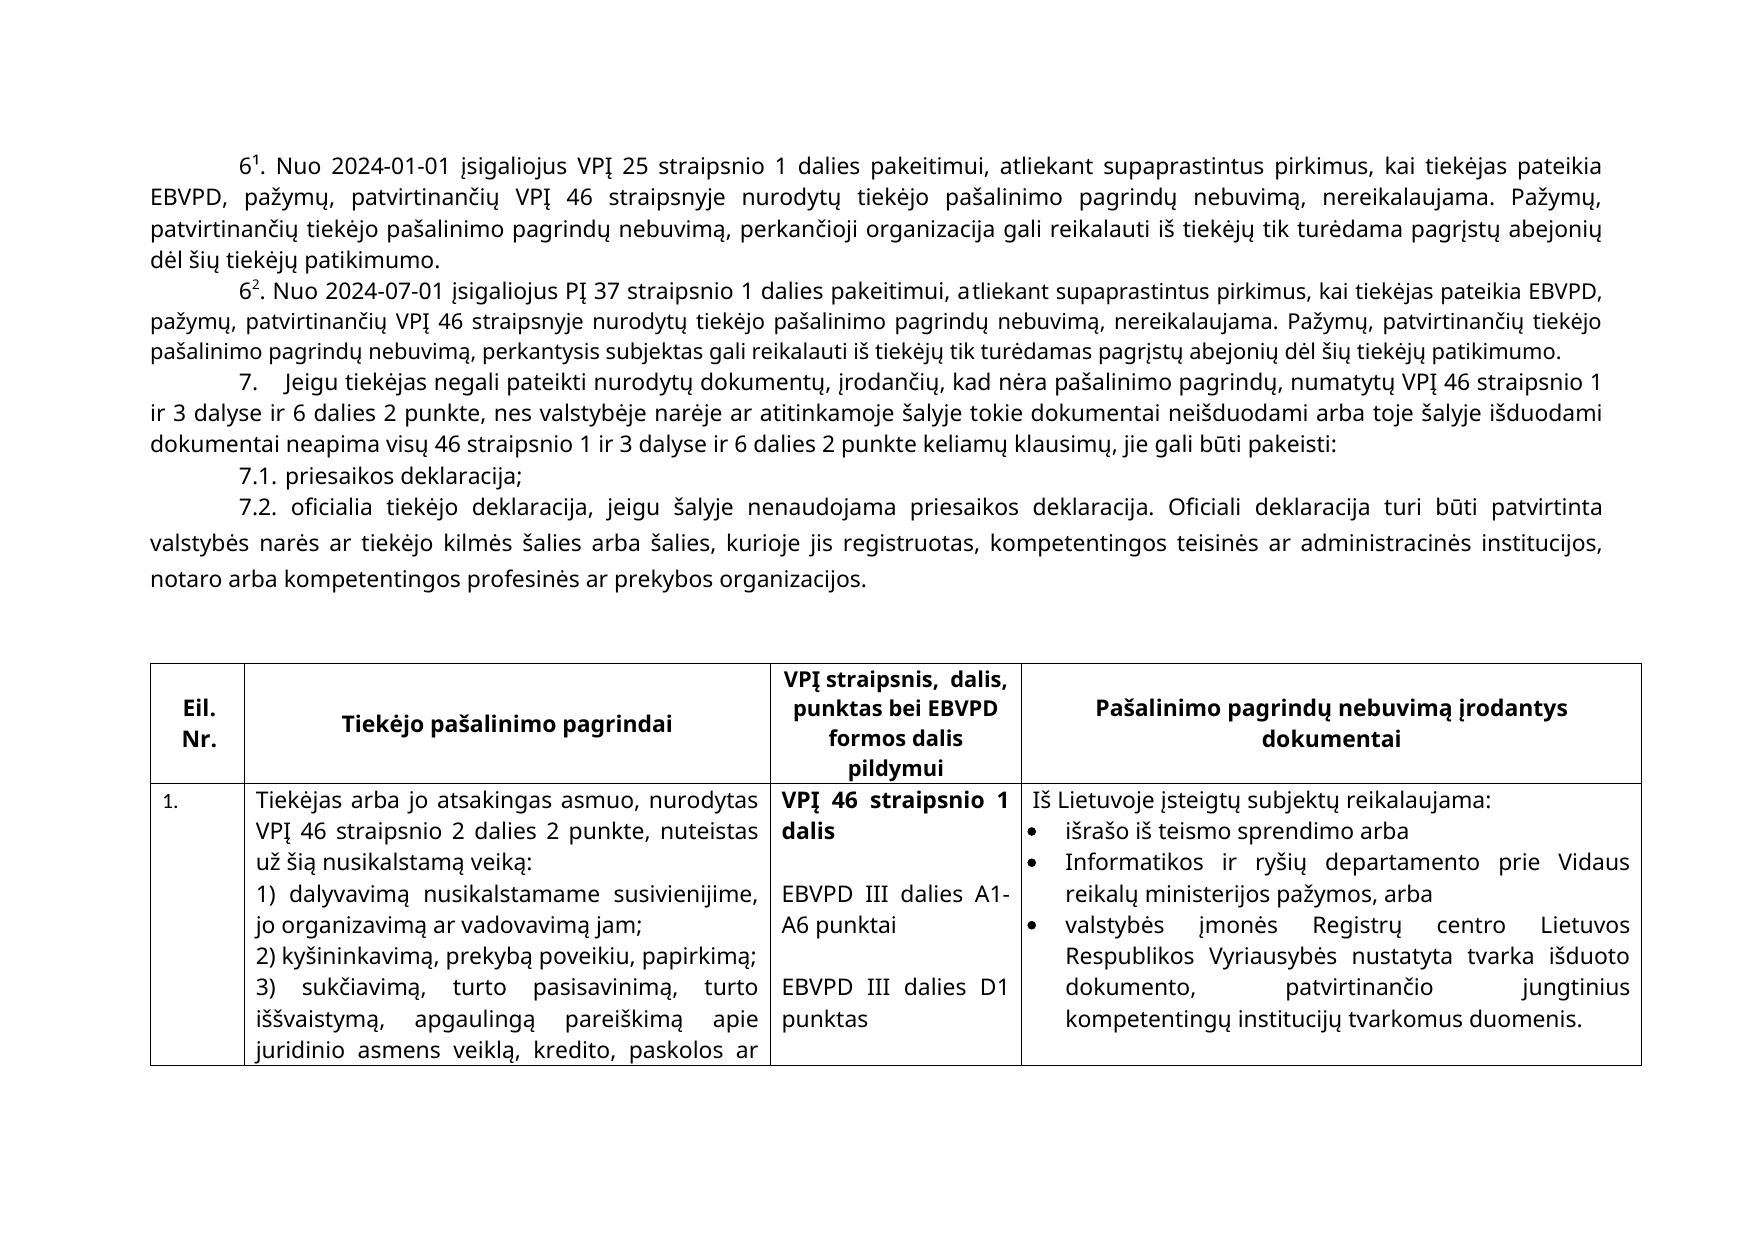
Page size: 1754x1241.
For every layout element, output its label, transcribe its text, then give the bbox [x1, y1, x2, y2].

text 6¹. Nuo 2024-01-01 įsigaliojus VPĮ 25 straipsnio 1 dalies pakeitimui, atliekant supaprastintus pirkimus, kai tiekėjas pateikia EBVPD, pažymų, patvirtinančių VPĮ 46 straipsnyje nurodytų tiekėjo pašalinimo pagrindų nebuvimą, nereikalaujama. Pažymų, patvirtinančių tiekėjo pašalinimo pagrindų nebuvimą, perkančioji organizacija gali reikalauti iš tiekėjų tik turėdama pagrįstų abejonių dėl šių tiekėjų patikimumo. [150, 150, 1604, 275]
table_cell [1022, 784, 1641, 1065]
table_cell [151, 784, 244, 1065]
text 7.2. oficialia tiekėjo deklaracija, jeigu šalyje nenaudojama priesaikos deklaracija. Oficiali deklaracija turi būti patvirtinta valstybės narės ar tiekėjo kilmės šalies arba šalies, kurioje jis registruotas, kompetentingos teisinės ar administracinės institucijos, notaro arba kompetentingos profesinės ar prekybos organizacijos. [150, 491, 1604, 594]
text 62. Nuo 2024-07-01 įsigaliojus PĮ 37 straipsnio 1 dalies pakeitimui, atliekant supaprastintus pirkimus, kai tiekėjas pateikia EBVPD, pažymų, patvirtinančių VPĮ 46 straipsnyje nurodytų tiekėjo pašalinimo pagrindų nebuvimą, nereikalaujama. Pažymų, patvirtinančių tiekėjo pašalinimo pagrindų nebuvimą, perkantysis subjektas gali reikalauti iš tiekėjų tik turėdamas pagrįstų abejonių dėl šių tiekėjų patikimumo. [150, 275, 1604, 366]
table_header Eil. Nr. [151, 664, 244, 783]
list priesaikos deklaracija; [150, 459, 1604, 491]
table_header VPĮ straipsnis, dalis, punktas bei EBVPD formos dalis pildymui [771, 664, 1021, 783]
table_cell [245, 784, 770, 1065]
table_header Pašalinimo pagrindų nebuvimą įrodantys dokumentai [1022, 664, 1641, 783]
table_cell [771, 784, 1021, 1065]
list Jeigu tiekėjas negali pateikti nurodytų dokumentų, įrodančių, kad nėra pašalinimo pagrindų, numatytų VPĮ 46 straipsnio 1 ir 3 dalyse ir 6 dalies 2 punkte, nes valstybėje narėje ar atitinkamoje šalyje tokie dokumentai neišduodami arba toje šalyje išduodami dokumentai neapima visų 46 straipsnio 1 ir 3 dalyse ir 6 dalies 2 punkte keliamų klausimų, jie gali būti pakeisti: [150, 366, 1604, 459]
table_header Tiekėjo pašalinimo pagrindai [245, 664, 770, 783]
